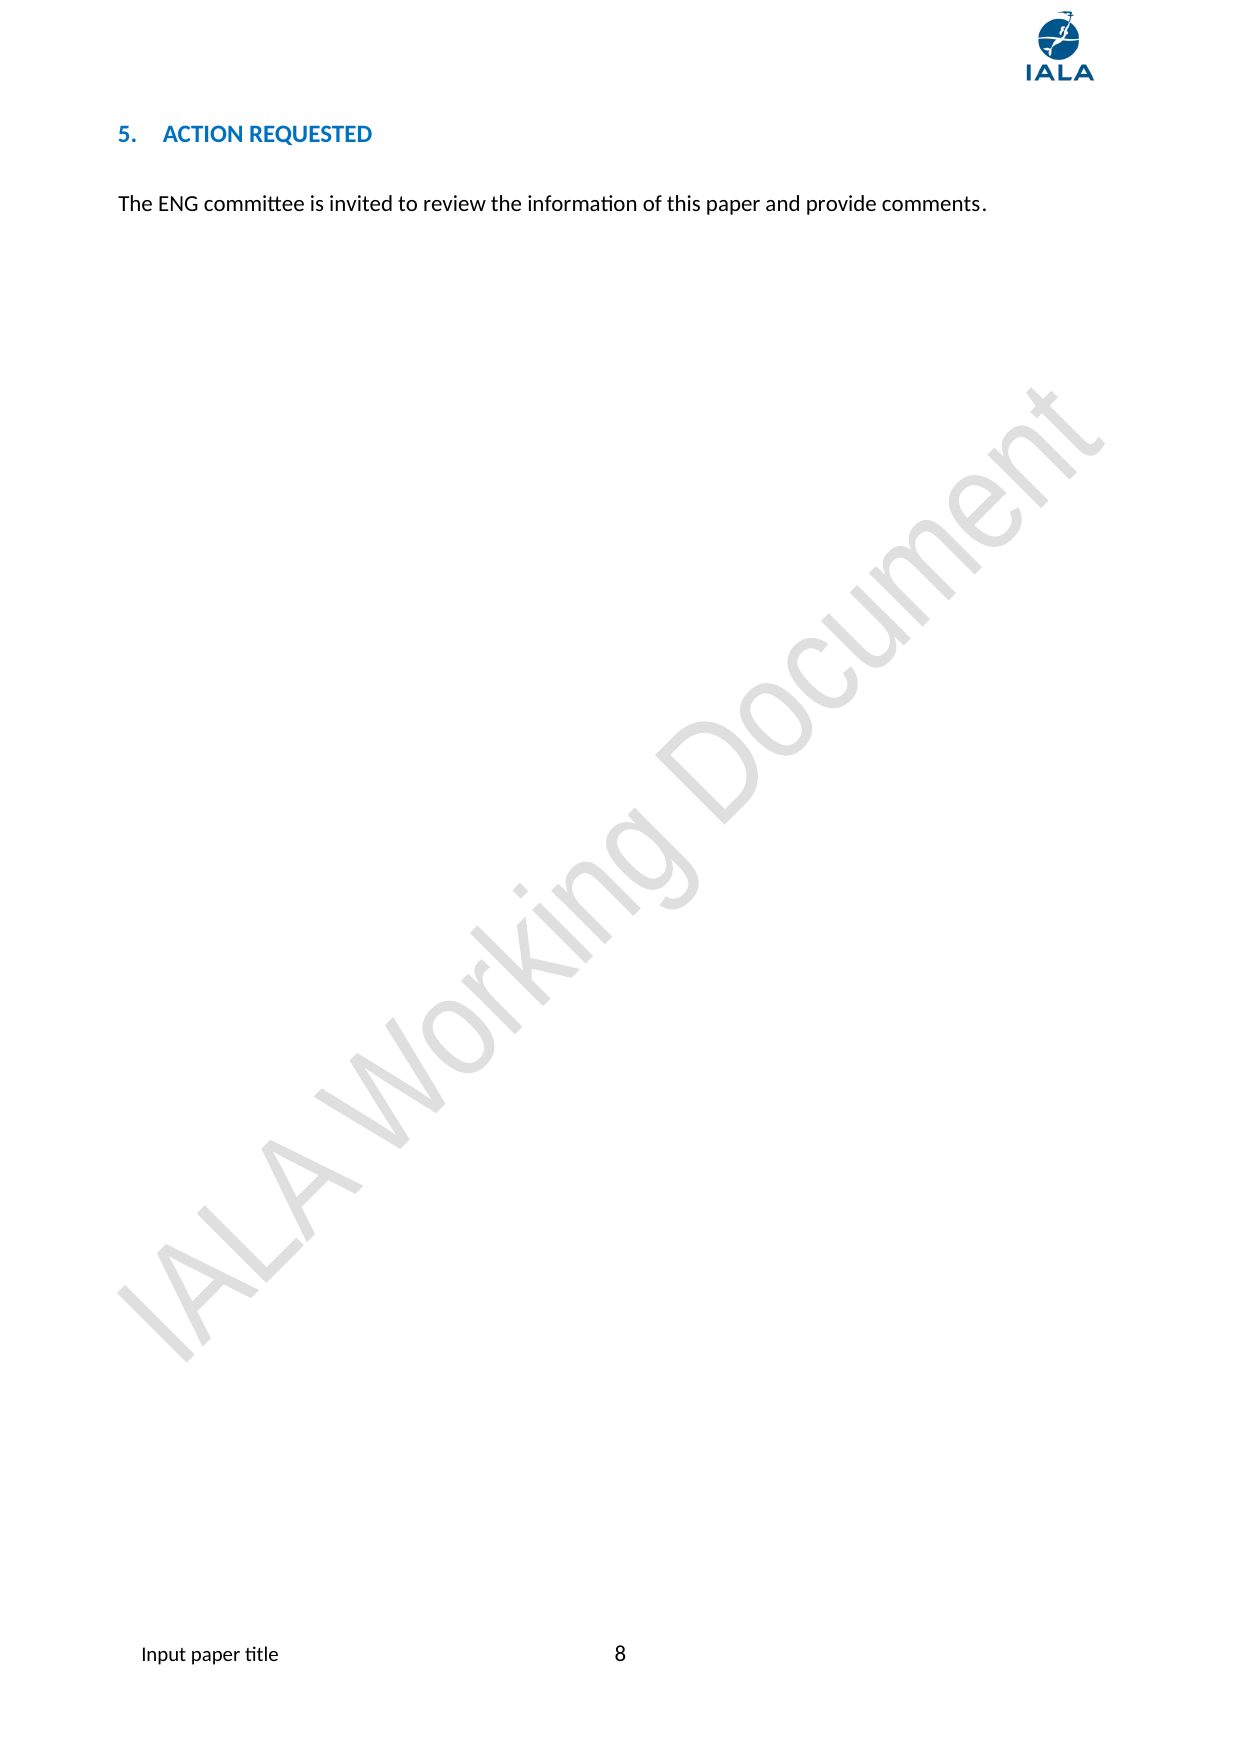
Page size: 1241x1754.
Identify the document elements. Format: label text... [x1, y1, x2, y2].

subtitle Action requested [118, 118, 1099, 149]
picture [1011, 3, 1106, 96]
text The ENG committee is invited to review the information of this paper and provide comments. [118, 189, 1099, 217]
